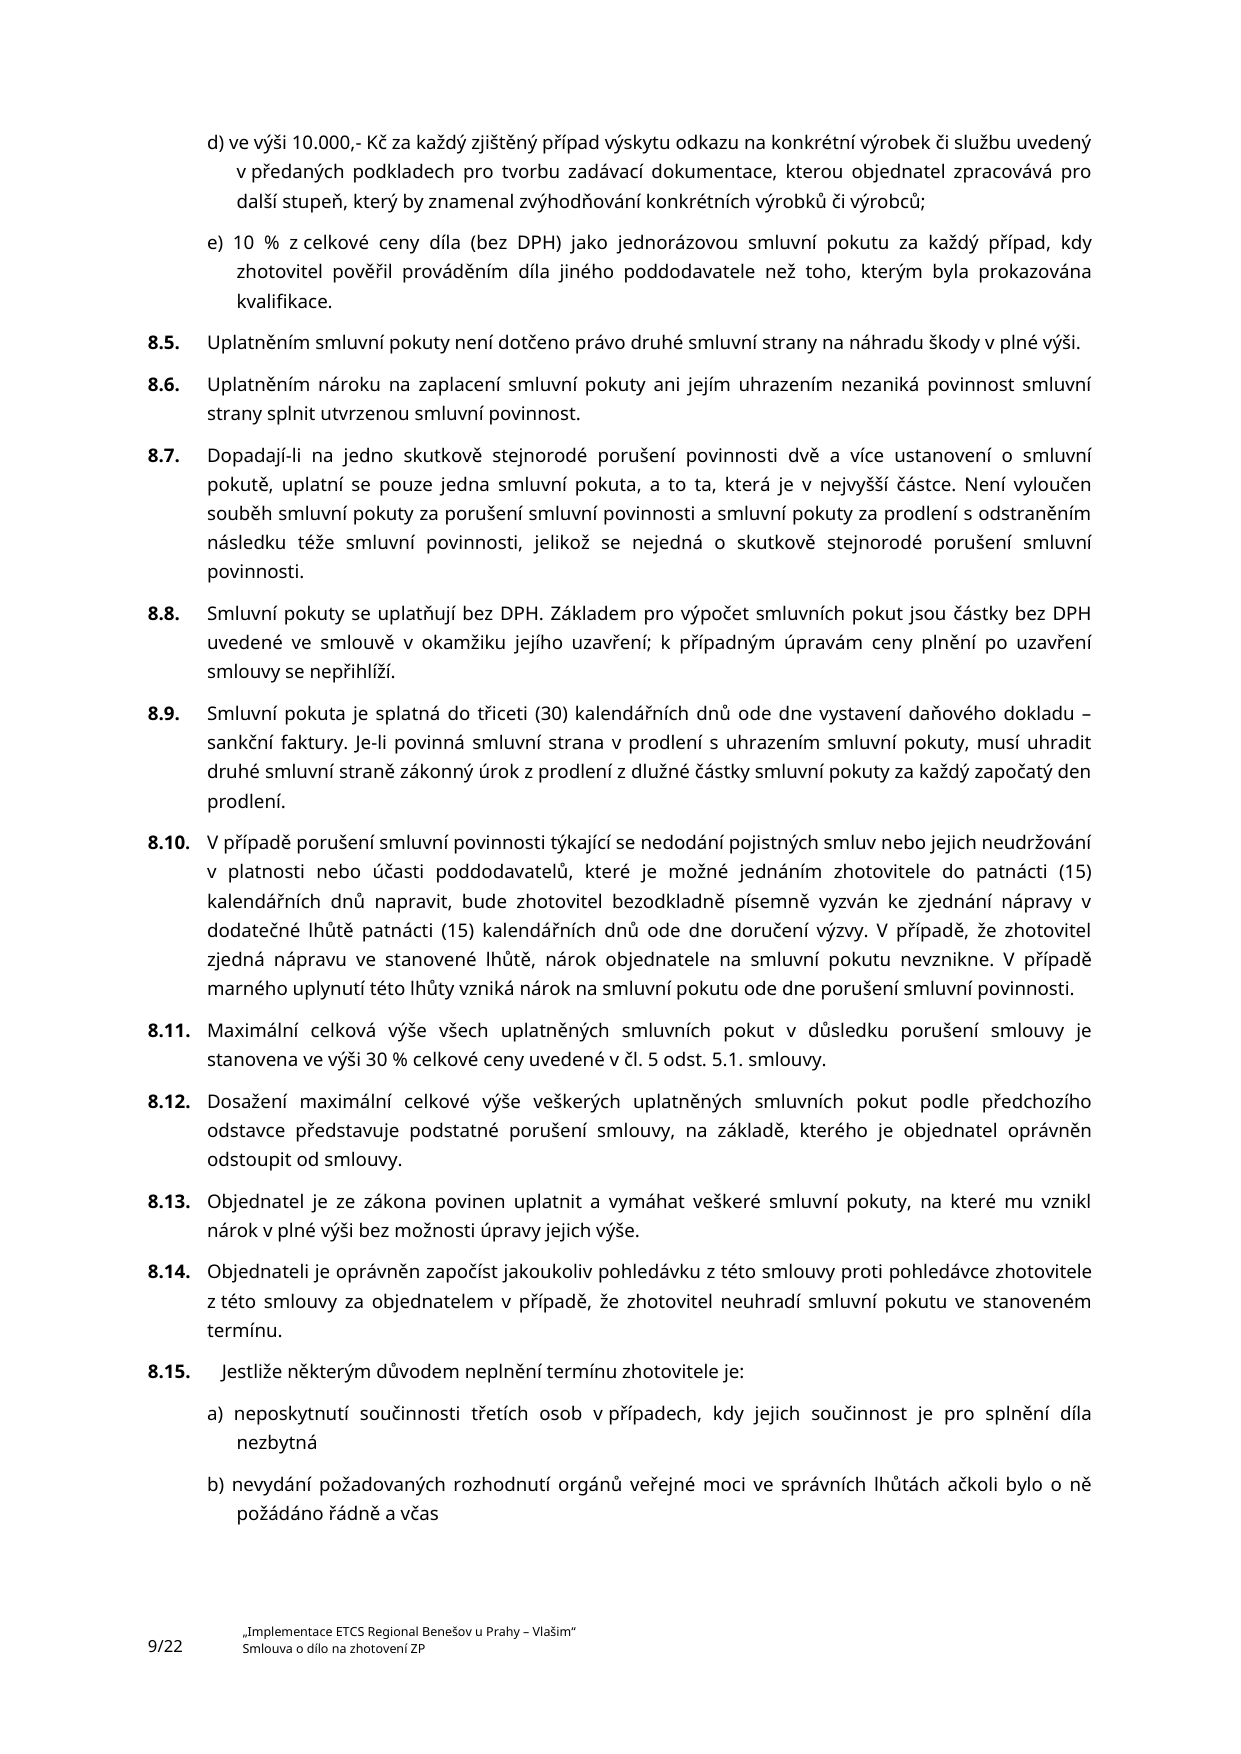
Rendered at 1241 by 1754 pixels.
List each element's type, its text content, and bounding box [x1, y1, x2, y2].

text 8.11. Maximální celková výše všech uplatněných smluvních pokut v důsledku porušení smlouvy je stanovena ve výši 30 % celkové ceny uvedené v čl. 5 odst. 5.1. smlouvy. [148, 1014, 1092, 1072]
text 8.9. Smluvní pokuta je splatná do třiceti (30) kalendářních dnů ode dne vystavení daňového dokladu – sankční faktury. Je-li povinná smluvní strana v prodlení s uhrazením smluvní pokuty, musí uhradit druhé smluvní straně zákonný úrok z prodlení z dlužné částky smluvní pokuty za každý započatý den prodlení. [148, 697, 1092, 814]
text 8.5. Uplatněním smluvní pokuty není dotčeno právo druhé smluvní strany na náhradu škody v plné výši. [148, 326, 1092, 356]
text 8.8. Smluvní pokuty se uplatňují bez DPH. Základem pro výpočet smluvních pokut jsou částky bez DPH uvedené ve smlouvě v okamžiku jejího uzavření; k případným úpravám ceny plnění po uzavření smlouvy se nepřihlíží. [148, 597, 1092, 685]
text e) 10 % z celkové ceny díla (bez DPH) jako jednorázovou smluvní pokutu za každý případ, kdy zhotovitel pověřil prováděním díla jiného poddodavatele než toho, kterým byla prokazována kvalifikace. [207, 226, 1092, 314]
text 8.12. Dosažení maximální celkové výše veškerých uplatněných smluvních pokut podle předchozího odstavce představuje podstatné porušení smlouvy, na základě, kterého je objednatel oprávněn odstoupit od smlouvy. [148, 1085, 1092, 1172]
text d) ve výši 10.000,- Kč za každý zjištěný případ výskytu odkazu na konkrétní výrobek či službu uvedený v předaných podkladech pro tvorbu zadávací dokumentace, kterou objednatel zpracovává pro další stupeň, který by znamenal zvýhodňování konkrétních výrobků či výrobců; [207, 126, 1092, 214]
text 8.6. Uplatněním nároku na zaplacení smluvní pokuty ani jejím uhrazením nezaniká povinnost smluvní strany splnit utvrzenou smluvní povinnost. [148, 368, 1092, 426]
text b) nevydání požadovaných rozhodnutí orgánů veřejné moci ve správních lhůtách ačkoli bylo o ně požádáno řádně a včas [207, 1468, 1092, 1526]
text 8.10. V případě porušení smluvní povinnosti týkající se nedodání pojistných smluv nebo jejich neudržování v platnosti nebo účasti poddodavatelů, které je možné jednáním zhotovitele do patnácti (15) kalendářních dnů napravit, bude zhotovitel bezodkladně písemně vyzván ke zjednání nápravy v dodatečné lhůtě patnácti (15) kalendářních dnů ode dne doručení výzvy. V případě, že zhotovitel zjedná nápravu ve stanovené lhůtě, nárok objednatele na smluvní pokutu nevznikne. V případě marného uplynutí této lhůty vzniká nárok na smluvní pokutu ode dne porušení smluvní povinnosti. [148, 826, 1092, 1001]
text 8.14. Objednateli je oprávněn započíst jakoukoliv pohledávku z této smlouvy proti pohledávce zhotovitele z této smlouvy za objednatelem v případě, že zhotovitel neuhradí smluvní pokutu ve stanoveném termínu. [148, 1256, 1092, 1343]
text a) neposkytnutí součinnosti třetích osob v případech, kdy jejich součinnost je pro splnění díla nezbytná [207, 1397, 1092, 1456]
text 8.15. Jestliže některým důvodem neplnění termínu zhotovitele je: [148, 1356, 1092, 1385]
text 8.7. Dopadají-li na jedno skutkově stejnorodé porušení povinnosti dvě a více ustanovení o smluvní pokutě, uplatní se pouze jedna smluvní pokuta, a to ta, která je v nejvyšší částce. Není vyloučen souběh smluvní pokuty za porušení smluvní povinnosti a smluvní pokuty za prodlení s odstraněním následku téže smluvní povinnosti, jelikož se nejedná o skutkově stejnorodé porušení smluvní povinnosti. [148, 439, 1092, 585]
text 8.13. Objednatel je ze zákona povinen uplatnit a vymáhat veškeré smluvní pokuty, na které mu vznikl nárok v plné výši bez možnosti úpravy jejich výše. [148, 1185, 1092, 1243]
